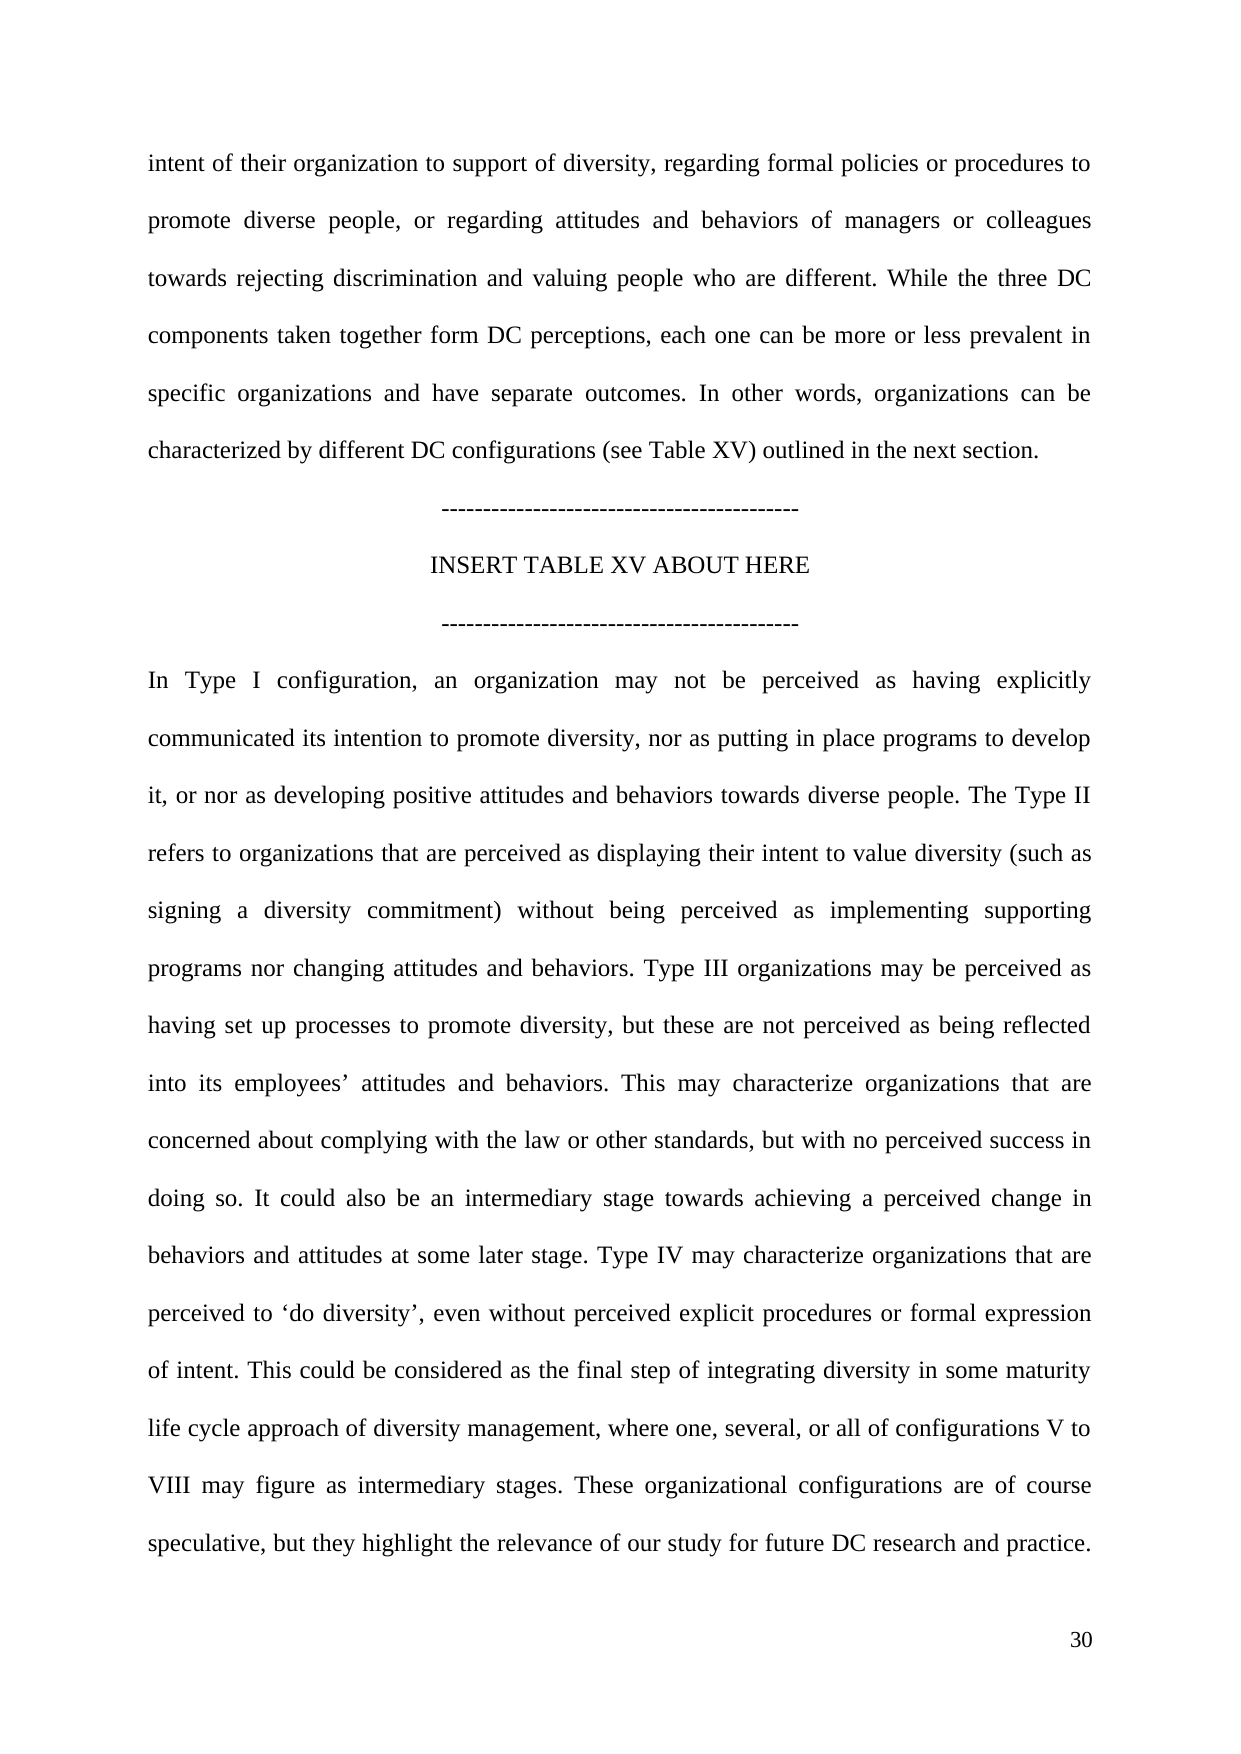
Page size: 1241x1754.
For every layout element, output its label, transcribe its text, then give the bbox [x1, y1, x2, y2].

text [148, 148, 1092, 464]
text ------------------------------------------- [148, 608, 1092, 636]
text ------------------------------------------- [148, 493, 1092, 521]
text INSERT TABLE XV ABOUT HERE [148, 550, 1092, 579]
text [148, 665, 1092, 1556]
